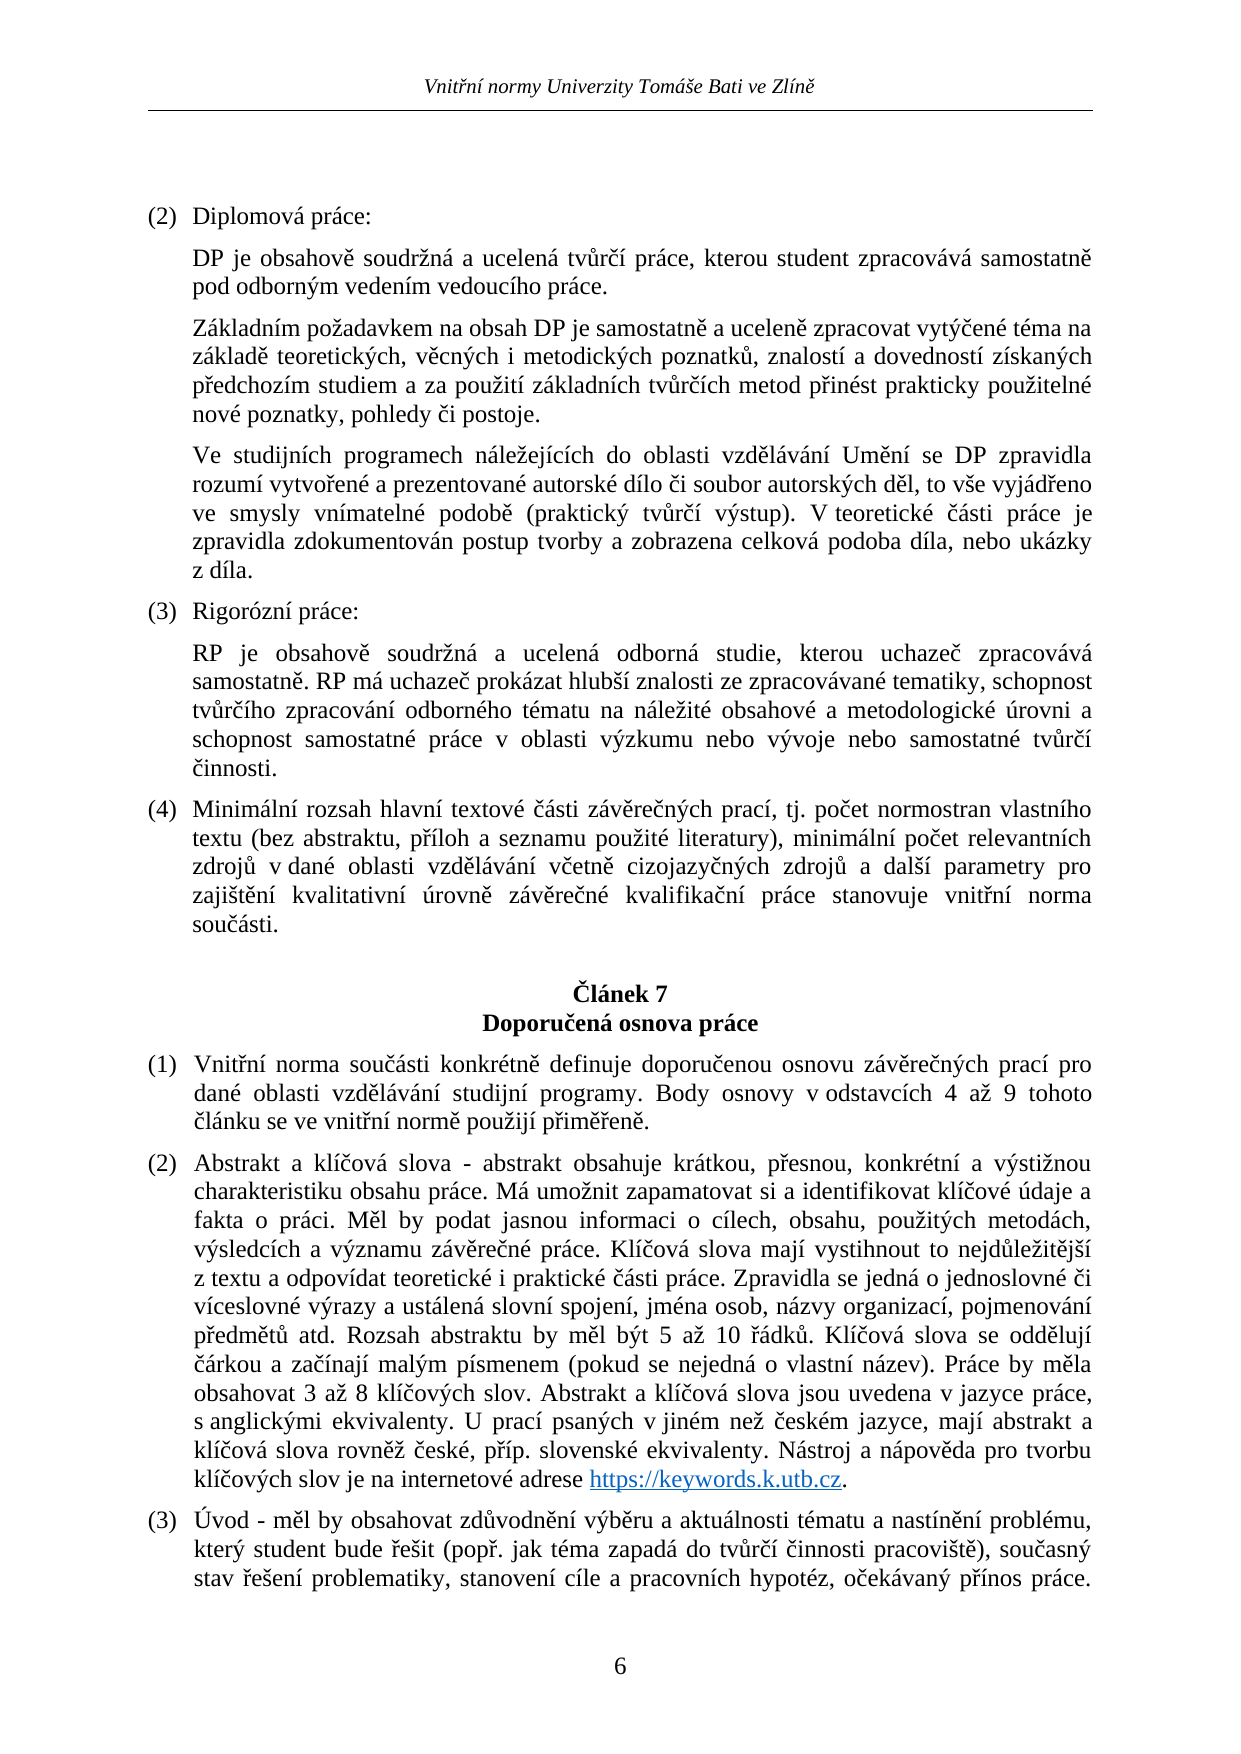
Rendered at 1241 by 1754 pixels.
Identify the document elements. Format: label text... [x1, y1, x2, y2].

list Minimální rozsah hlavní textové části závěrečných prací, tj. počet normostran vlastního textu (bez abstraktu, příloh a seznamu použité literatury), minimální počet relevantních zdrojů v dané oblasti vzdělávání včetně cizojazyčných zdrojů a další parametry pro zajištění kvalitativní úrovně závěrečné kvalifikační práce stanovuje vnitřní norma součásti. [148, 794, 1093, 938]
text Ve studijních programech náležejících do oblasti vzdělávání Umění se DP zpravidla rozumí vytvořené a prezentované autorské dílo či soubor autorských děl, to vše vyjádřeno ve smysly vnímatelné podobě (praktický tvůrčí výstup). V teoretické části práce je zpravidla zdokumentován postup tvorby a zobrazena celková podoba díla, nebo ukázky z díla. [148, 440, 1093, 584]
text RP je obsahově soudržná a ucelená odborná studie, kterou uchazeč zpracovává samostatně. RP má uchazeč prokázat hlubší znalosti ze zpracovávané tematiky, schopnost tvůrčího zpracování odborného tématu na náležité obsahové a metodologické úrovni a schopnost samostatné práce v oblasti výzkumu nebo vývoje nebo samostatné tvůrčí činnosti. [148, 638, 1093, 781]
text DP je obsahově soudržná a ucelená tvůrčí práce, kterou student zpracovává samostatně pod odborným vedením vedoucího práce. [148, 243, 1093, 300]
list Abstrakt a klíčová slova - abstrakt obsahuje krátkou, přesnou, konkrétní a výstižnou charakteristiku obsahu práce. Má umožnit zapamatovat si a identifikovat klíčové údaje a fakta o práci. Měl by podat jasnou informaci o cílech, obsahu, použitých metodách, výsledcích a významu závěrečné práce. Klíčová slova mají vystihnout to nejdůležitější z textu a odpovídat teoretické i praktické části práce. Zpravidla se jedná o jednoslovné či víceslovné výrazy a ustálená slovní spojení, jména osob, názvy organizací, pojmenování předmětů atd. Rozsah abstraktu by měl být 5 až 10 řádků. Klíčová slova se oddělují čárkou a začínají malým písmenem (pokud se nejedná o vlastní název). Práce by měla obsahovat 3 až 8 klíčových slov. Abstrakt a klíčová slova jsou uvedena v jazyce práce, s anglickými ekvivalenty. U prací psaných v jiném než českém jazyce, mají abstrakt a klíčová slova rovněž české, příp. slovenské ekvivalenty. Nástroj a nápověda pro tvorbu klíčových slov je na internetové adrese https://keywords.k.utb.cz. [148, 1148, 1093, 1493]
list Rigorózní práce: [148, 596, 1093, 625]
text Článek 7 [148, 979, 1093, 1008]
text Doporučená osnova práce [148, 1008, 1093, 1036]
list Vnitřní norma součásti konkrétně definuje doporučenou osnovu závěrečných prací pro dané oblasti vzdělávání studijní programy. Body osnovy v odstavcích 4 až 9 tohoto článku se ve vnitřní normě použijí přiměřeně. [148, 1049, 1093, 1135]
text Základním požadavkem na obsah DP je samostatně a uceleně zpracovat vytýčené téma na základě teoretických, věcných i metodických poznatků, znalostí a dovedností získaných předchozím studiem a za použití základních tvůrčích metod přinést prakticky použitelné nové poznatky, pohledy či postoje. [148, 313, 1093, 428]
list Diplomová práce: [148, 201, 1093, 230]
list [148, 1505, 1093, 1591]
